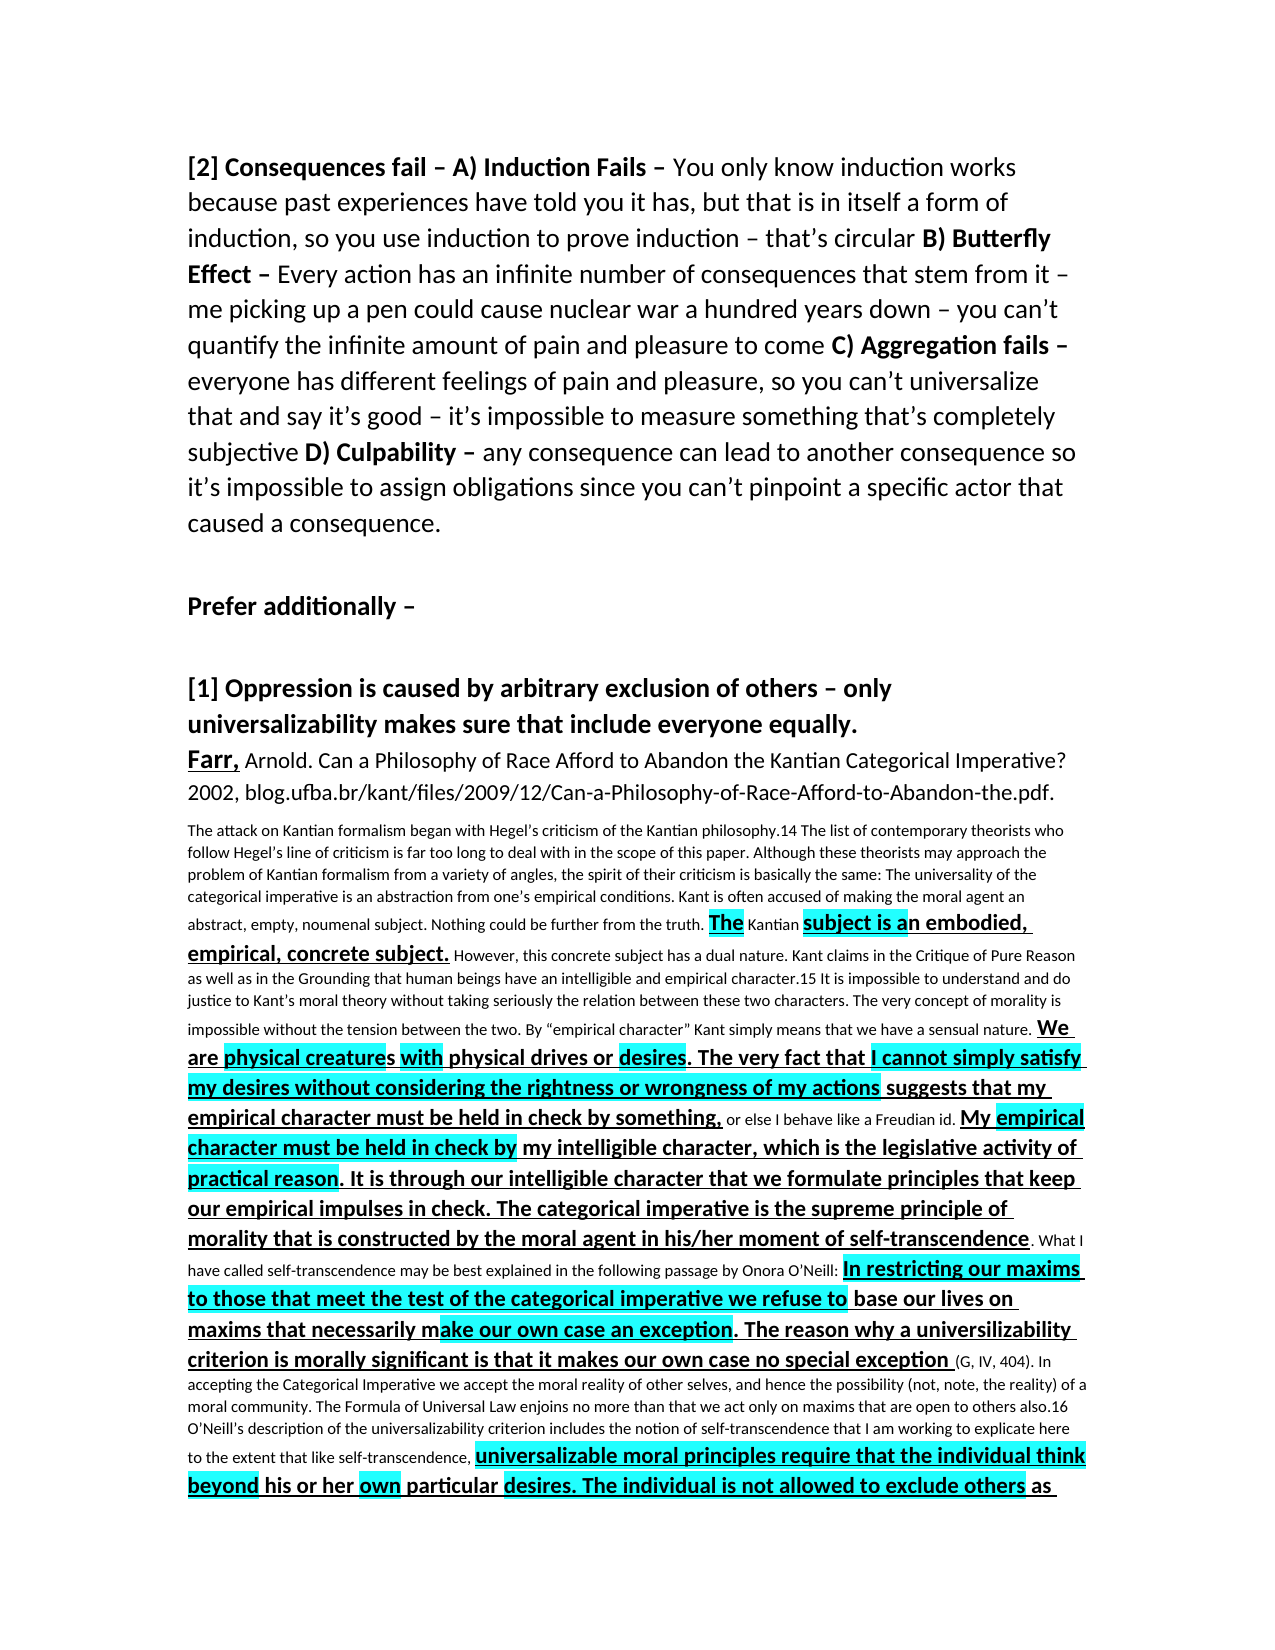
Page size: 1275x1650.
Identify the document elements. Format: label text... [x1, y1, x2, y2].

subtitle Prefer additionally – [187, 589, 1087, 622]
subtitle [2] Consequences fail – A) Induction Fails – You only know induction works because past experiences have told you it has, but that is in itself a form of induction, so you use induction to prove induction – that’s circular B) Butterfly Effect – Every action has an infinite number of consequences that stem from it – me picking up a pen could cause nuclear war a hundred years down – you can’t quantify the infinite amount of pain and pleasure to come C) Aggregation fails – everyone has different feelings of pain and pleasure, so you can’t universalize that and say it’s good – it’s impossible to measure something that’s completely subjective D) Culpability – any consequence can lead to another consequence so it’s impossible to assign obligations since you can’t pinpoint a specific actor that caused a consequence. [187, 150, 1087, 539]
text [187, 1068, 1087, 1499]
text Farr, Arnold. Can a Philosophy of Race Afford to Abandon the Kantian Categorical Imperative? 2002, blog.ufba.br/kant/files/2009/12/Can-a-Philosophy-of-Race-Afford-to-Abandon-the.pdf. [187, 742, 1087, 806]
subtitle [1] Oppression is caused by arbitrary exclusion of others – only universalizability makes sure that include everyone equally. [187, 671, 1087, 740]
